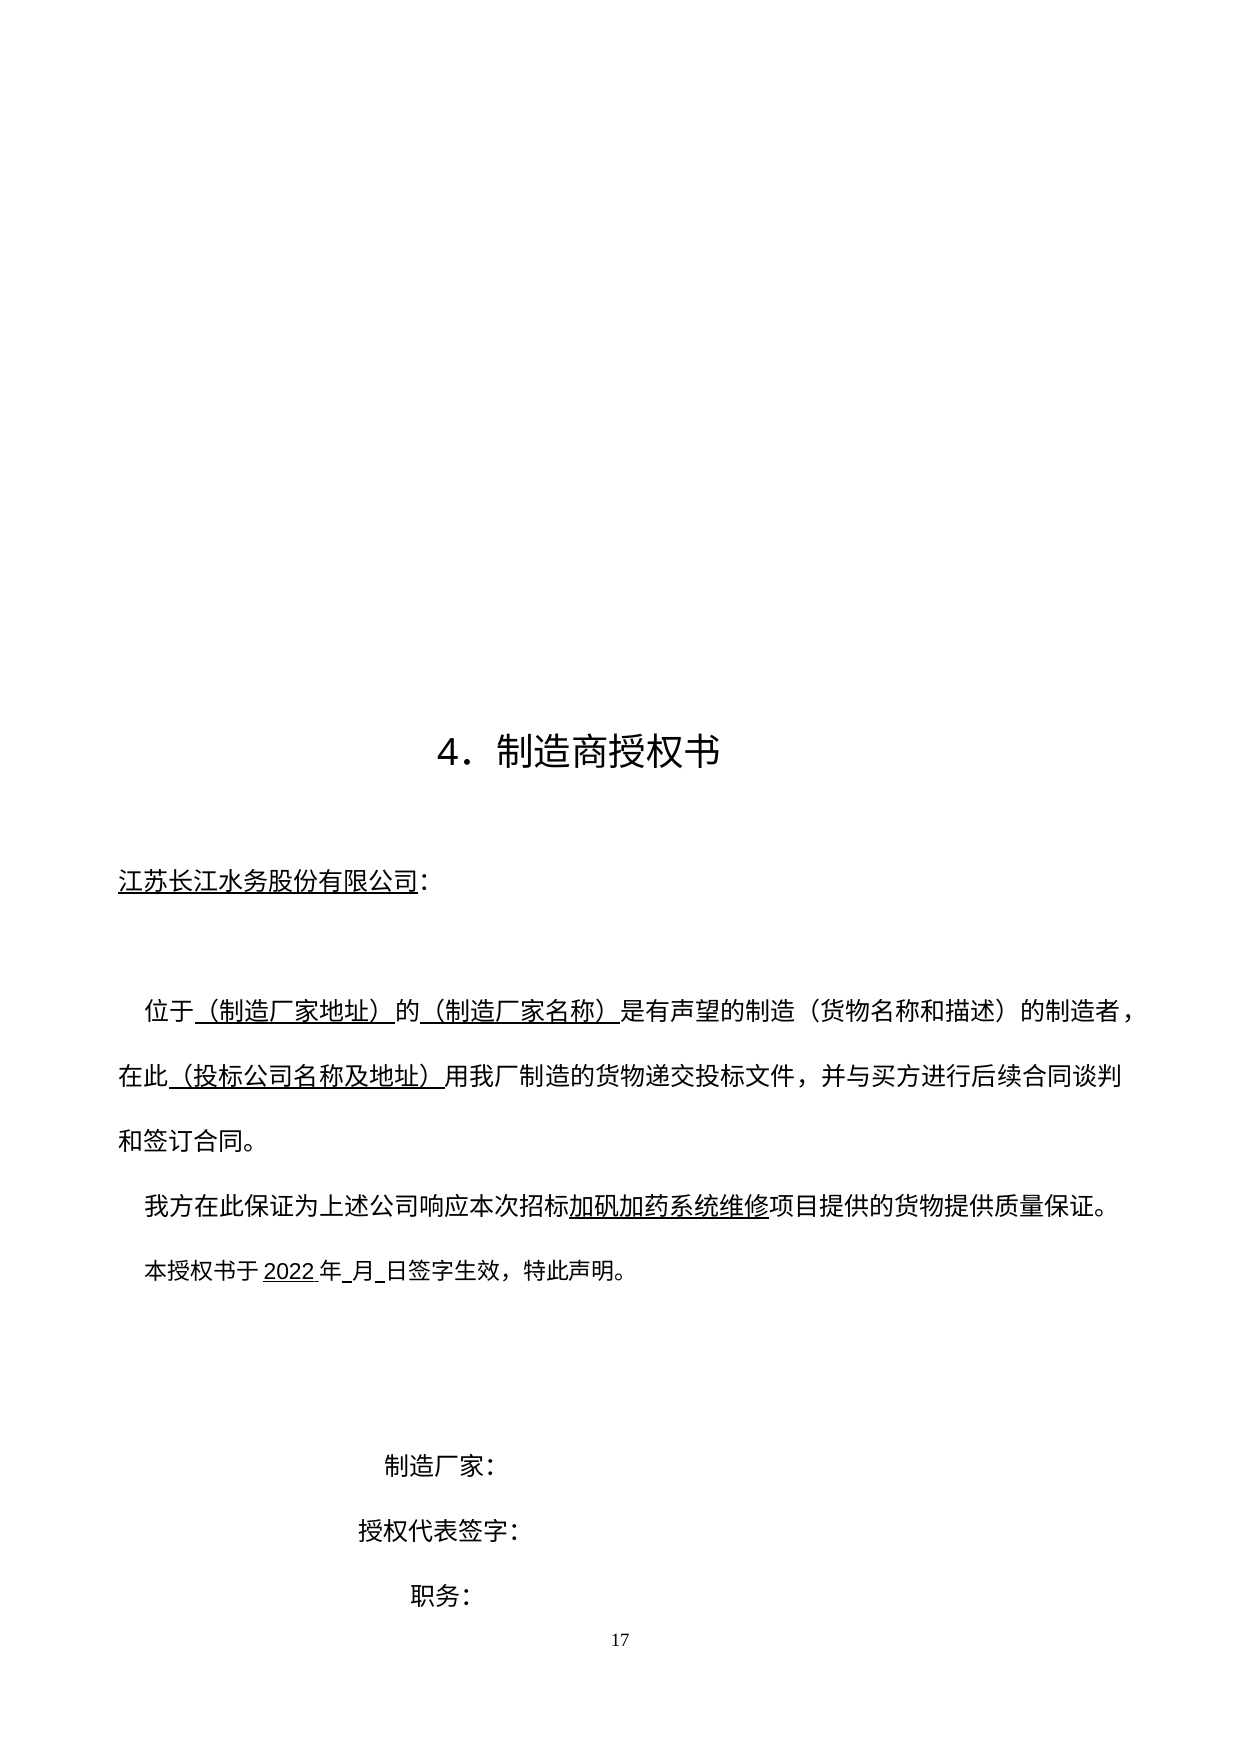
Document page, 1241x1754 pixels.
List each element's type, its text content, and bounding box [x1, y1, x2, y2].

text 授权代表签字： [118, 1497, 1122, 1562]
text 制造厂家： [118, 1432, 1122, 1497]
list 制造商授权书 [118, 717, 1122, 782]
text 本授权书于2022年 月 日签字生效，特此声明。 [118, 1237, 1122, 1302]
text 江苏长江水务股份有限公司： [118, 847, 1122, 912]
text 位于（制造厂家地址）的（制造厂家名称）是有声望的制造（货物名称和描述）的制造者，在此（投标公司名称及地址）用我厂制造的货物递交投标文件，并与买方进行后续合同谈判和签订合同。 [118, 977, 1122, 1172]
text 职务： [118, 1562, 1122, 1627]
text 我方在此保证为上述公司响应本次招标加矾加药系统维修项目提供的货物提供质量保证。 [118, 1172, 1122, 1237]
